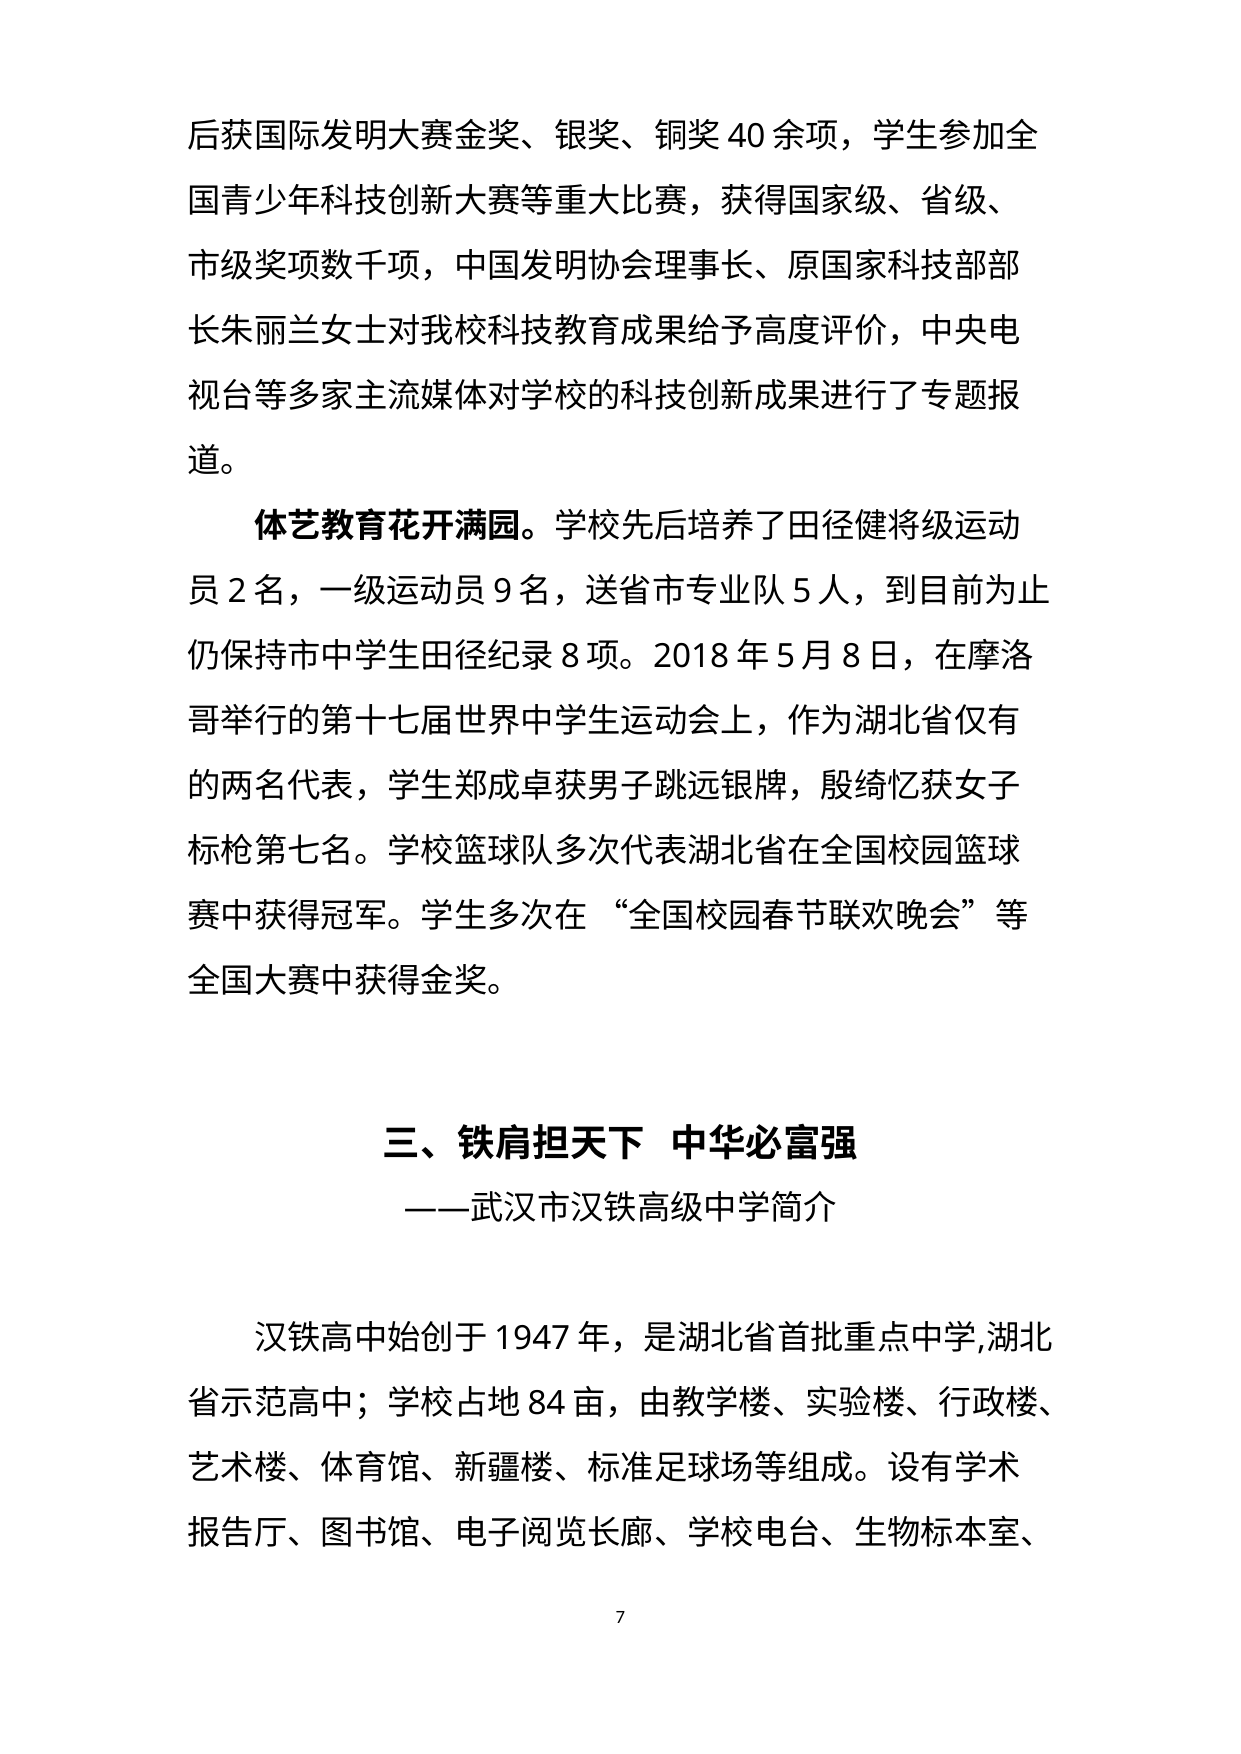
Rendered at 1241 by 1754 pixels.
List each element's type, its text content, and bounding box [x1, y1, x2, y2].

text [187, 1303, 1053, 1563]
text 体艺教育花开满园。学校先后培养了田径健将级运动员2名，一级运动员9名，送省市专业队5人，到目前为止仍保持市中学生田径纪录8项。2018年5月8日，在摩洛哥举行的第十七届世界中学生运动会上，作为湖北省仅有的两名代表，学生郑成卓获男子跳远银牌，殷绮忆获女子标枪第七名。学校篮球队多次代表湖北省在全国校园篮球赛中获得冠军。学生多次在 “全国校园春节联欢晚会”等全国大赛中获得金奖。 [187, 490, 1053, 1010]
text ——武汉市汉铁高级中学简介 [187, 1173, 1053, 1238]
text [187, 100, 1053, 490]
text 三、铁肩担天下 中华必富强 [187, 1108, 1053, 1173]
